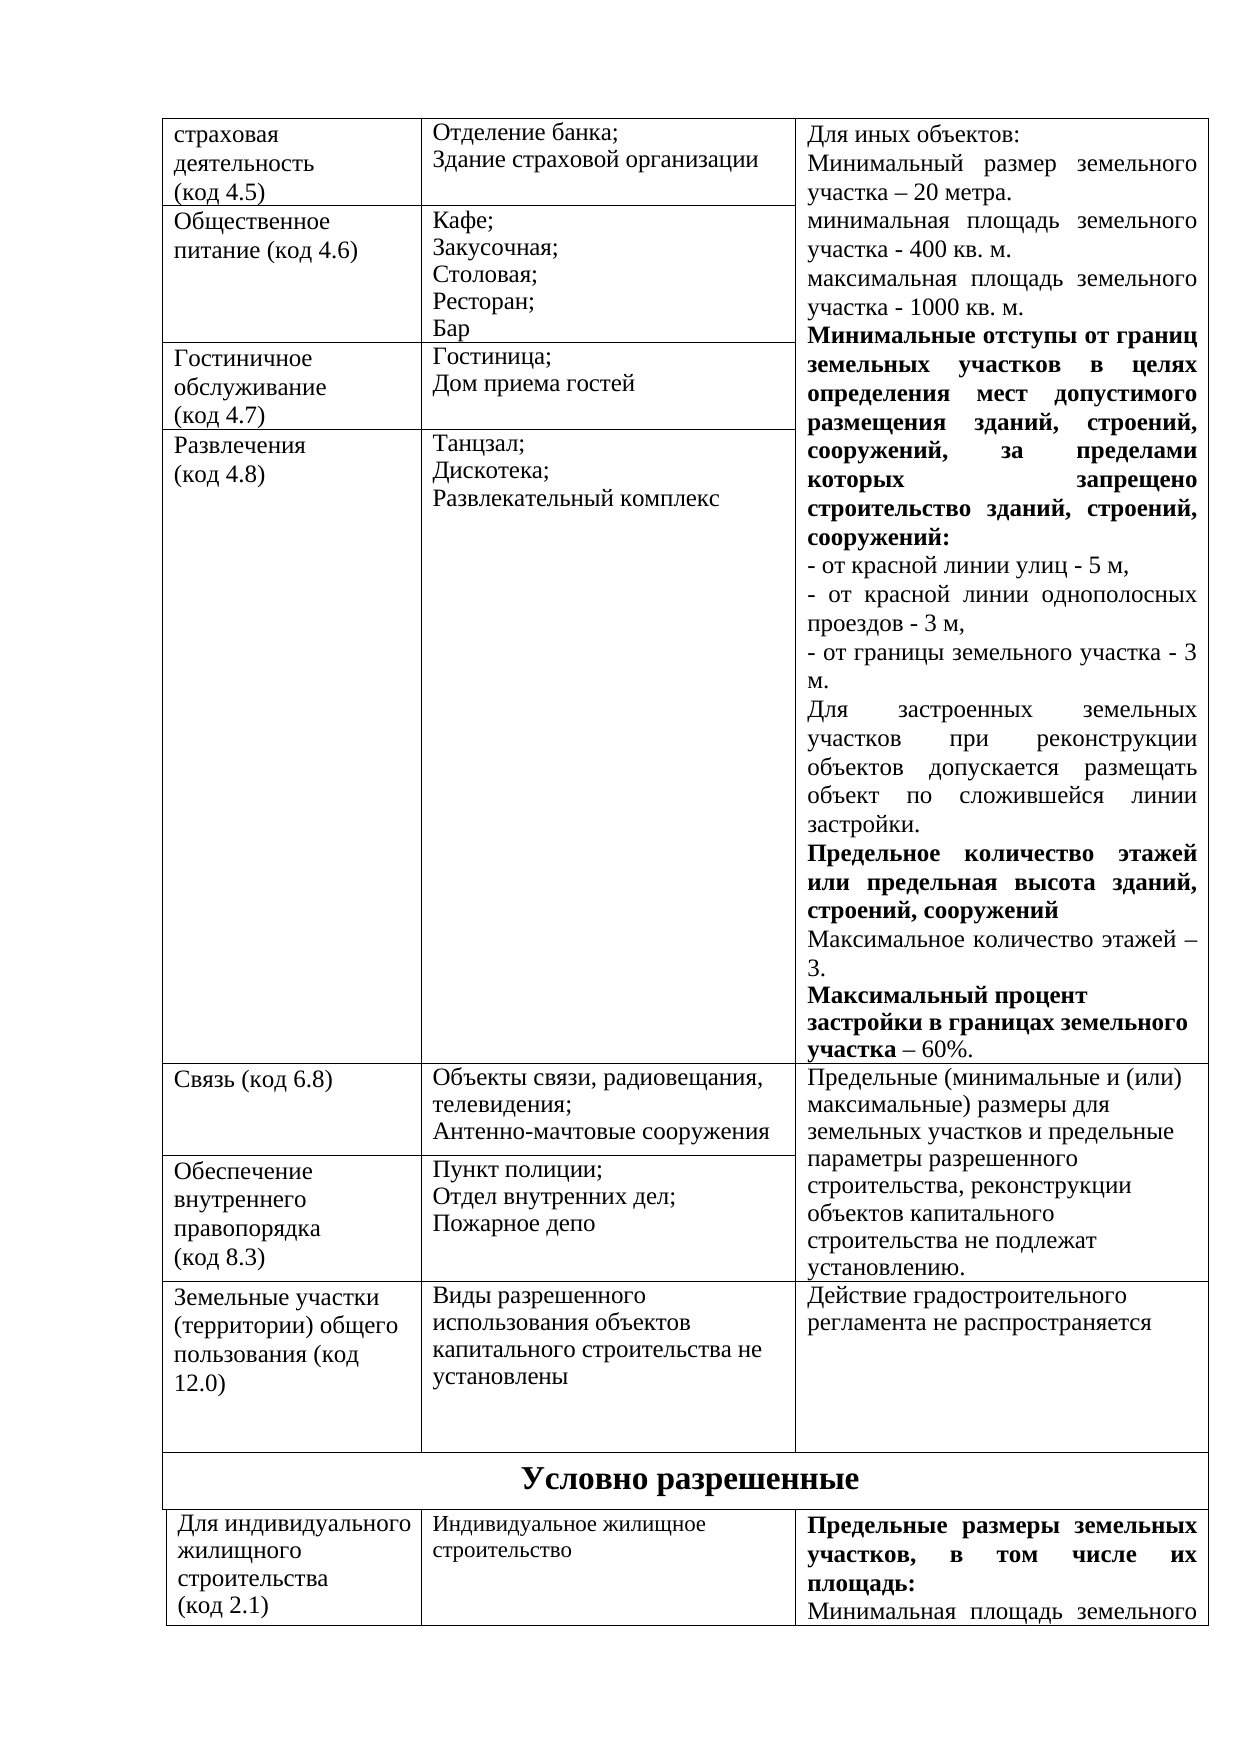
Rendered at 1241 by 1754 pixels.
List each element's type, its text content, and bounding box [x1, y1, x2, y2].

table_cell Развлечения (код 4.8) [163, 430, 421, 1063]
table_cell Действие градостроительного регламента не распространяется [796, 1282, 1208, 1452]
table_cell Танцзал; Дискотека; Развлекательный комплекс [422, 430, 795, 1063]
table_cell Обеспечение внутреннего правопорядка (код 8.3) [163, 1156, 421, 1281]
table_cell Общественное питание (код 4.6) [163, 206, 421, 342]
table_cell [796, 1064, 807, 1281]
table_cell Гостиница; Дом приема гостей [422, 343, 795, 429]
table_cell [422, 119, 795, 205]
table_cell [422, 1510, 795, 1625]
table_cell Условно разрешенные [163, 1453, 1208, 1509]
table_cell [167, 1510, 421, 1625]
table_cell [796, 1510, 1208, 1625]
table_cell Объекты связи, радиовещания, телевидения; Антенно-мачтовые сооружения [422, 1064, 795, 1155]
table_cell Виды разрешенного использования объектов капитального строительства не установлены [422, 1282, 795, 1452]
table_cell Пункт полиции; Отдел внутренних дел; Пожарное депо [422, 1156, 795, 1281]
table_cell Связь (код 6.8) [163, 1064, 421, 1155]
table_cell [163, 119, 421, 205]
table_cell Земельные участки (территории) общего пользования (код 12.0) [163, 1282, 421, 1452]
table_cell Гостиничное обслуживание (код 4.7) [163, 343, 421, 429]
